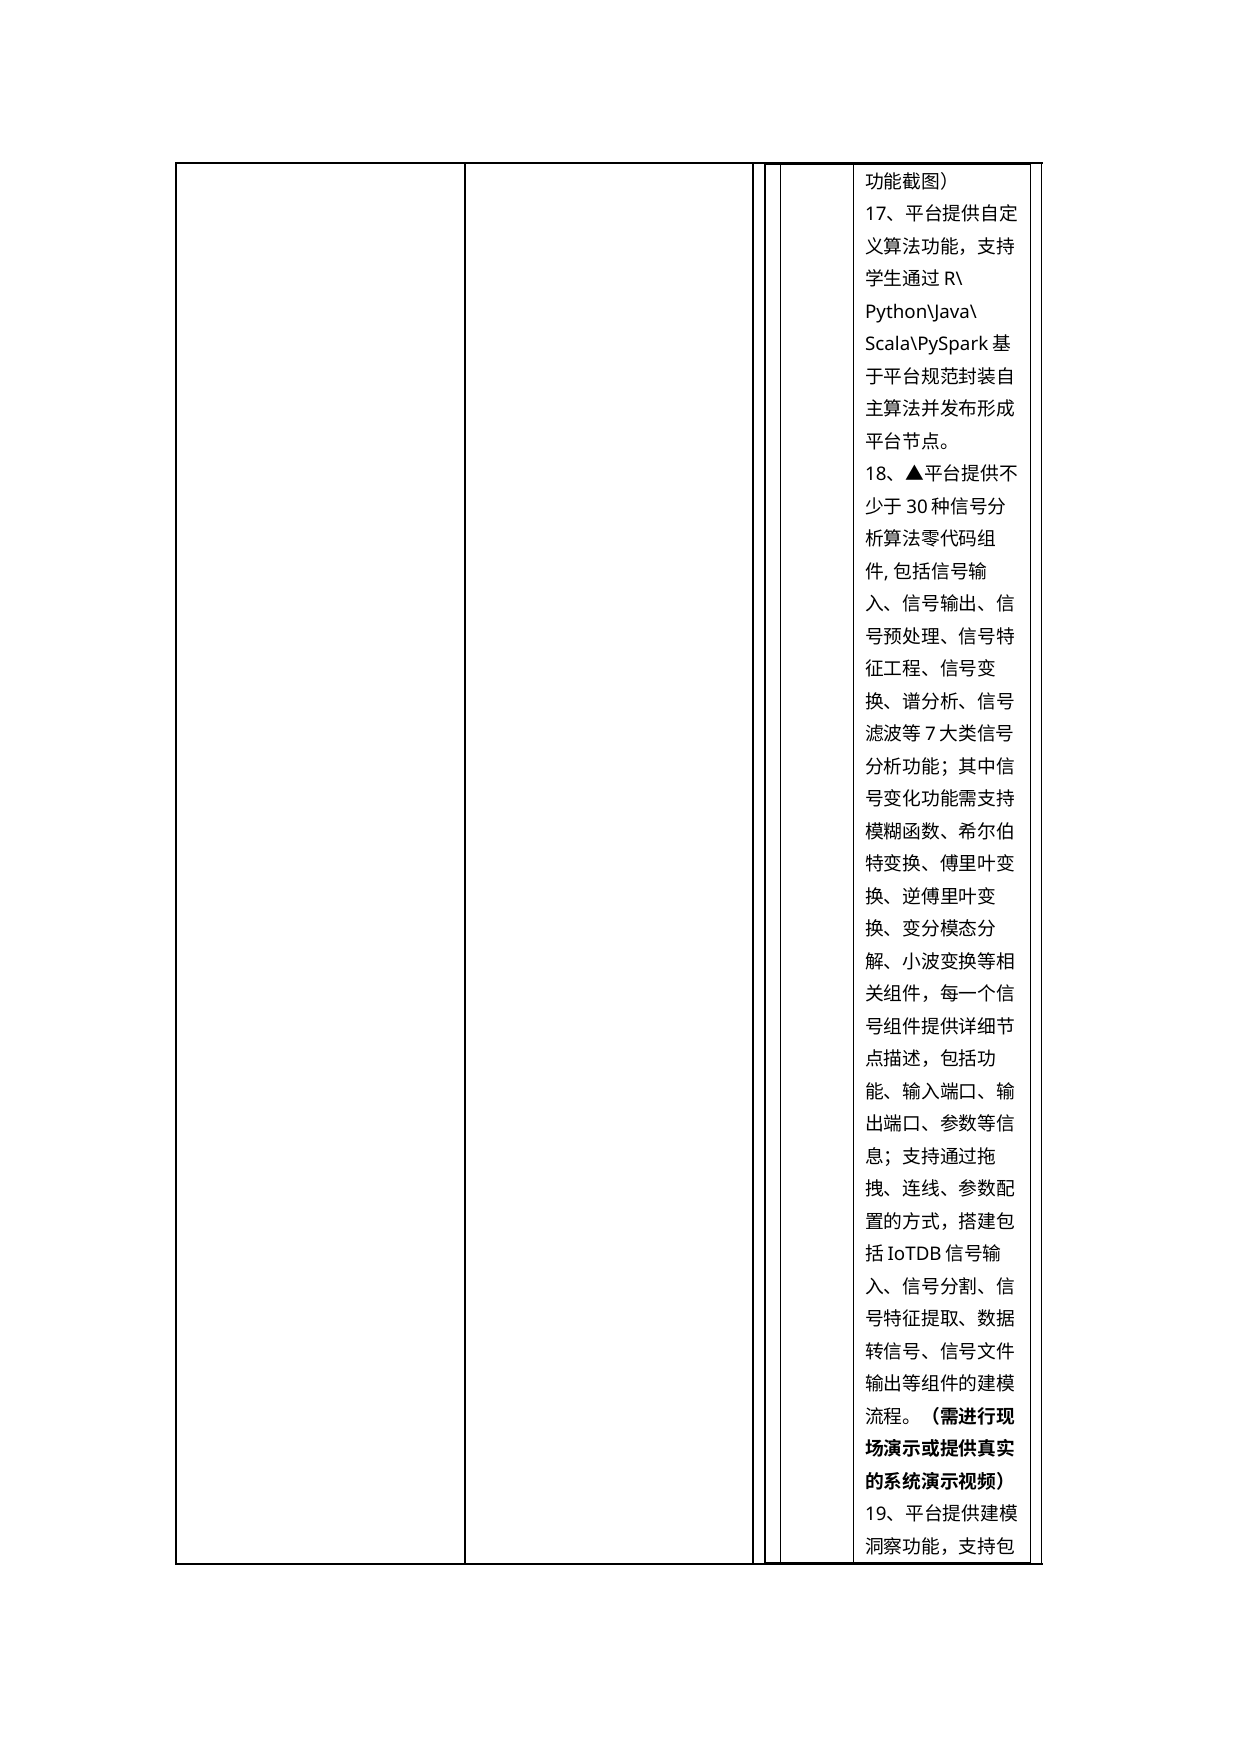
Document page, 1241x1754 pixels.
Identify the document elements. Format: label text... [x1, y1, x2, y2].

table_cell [754, 164, 764, 1563]
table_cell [766, 165, 780, 1562]
table_cell 2 [177, 164, 464, 1563]
table_cell [466, 164, 752, 1563]
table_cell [854, 165, 1030, 1562]
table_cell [781, 165, 853, 1562]
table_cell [1031, 164, 1041, 1563]
